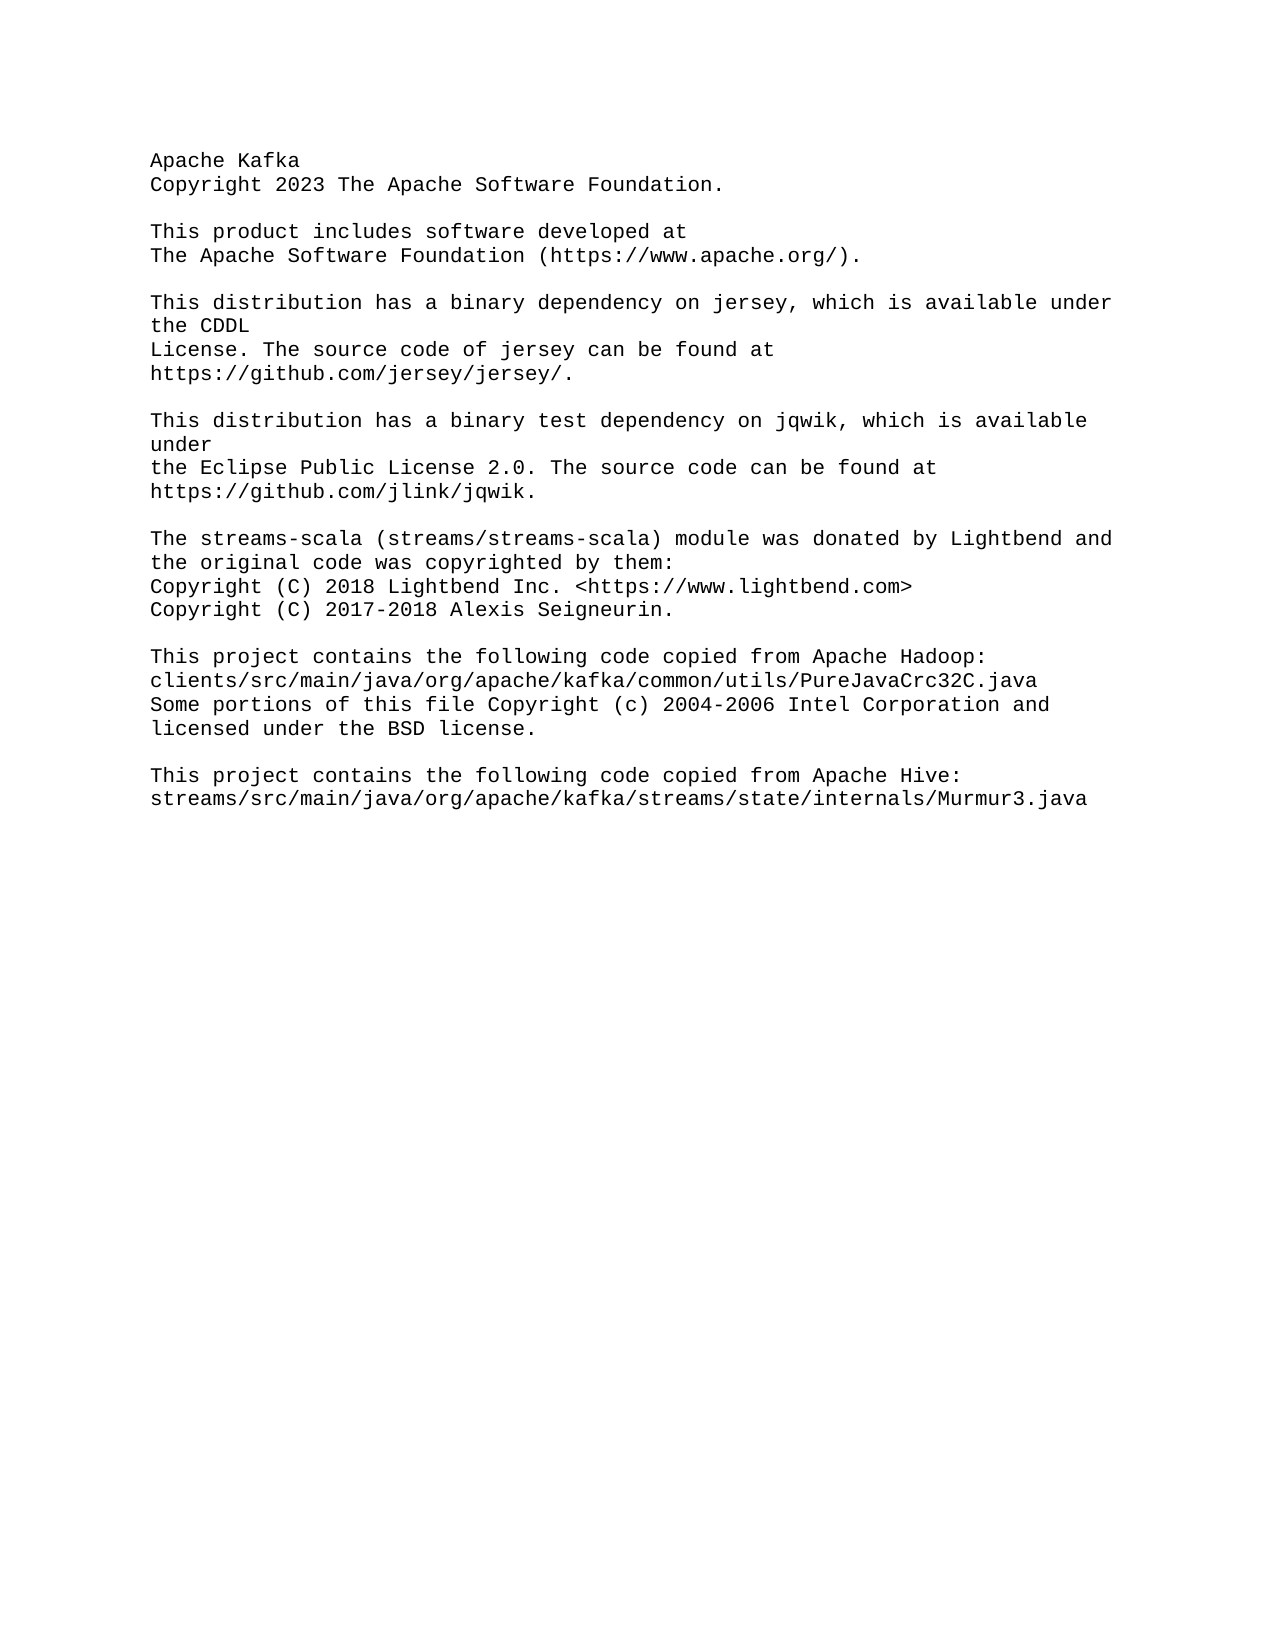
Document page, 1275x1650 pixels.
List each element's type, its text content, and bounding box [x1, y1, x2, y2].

text License. The source code of jersey can be found at https://github.com/jersey/jersey/. [150, 339, 1125, 386]
text Copyright 2023 The Apache Software Foundation. [150, 174, 1125, 197]
text Apache Kafka [150, 150, 1125, 174]
text streams/src/main/java/org/apache/kafka/streams/state/internals/Murmur3.java [150, 788, 1125, 812]
text The streams-scala (streams/streams-scala) module was donated by Lightbend and the original code was copyrighted by them: [150, 528, 1125, 576]
text This distribution has a binary test dependency on jqwik, which is available under [150, 410, 1125, 457]
text Some portions of this file Copyright (c) 2004-2006 Intel Corporation and licensed under the BSD license. [150, 694, 1125, 741]
text The Apache Software Foundation (https://www.apache.org/). [150, 244, 1125, 268]
text clients/src/main/java/org/apache/kafka/common/utils/PureJavaCrc32C.java [150, 670, 1125, 694]
text Copyright (C) 2017-2018 Alexis Seigneurin. [150, 599, 1125, 623]
text This distribution has a binary dependency on jersey, which is available under the CDDL [150, 292, 1125, 339]
text This project contains the following code copied from Apache Hadoop: [150, 647, 1125, 670]
text the Eclipse Public License 2.0. The source code can be found at [150, 457, 1125, 481]
text This project contains the following code copied from Apache Hive: [150, 765, 1125, 788]
text This product includes software developed at [150, 221, 1125, 244]
text Copyright (C) 2018 Lightbend Inc. <https://www.lightbend.com> [150, 576, 1125, 599]
text https://github.com/jlink/jqwik. [150, 481, 1125, 505]
